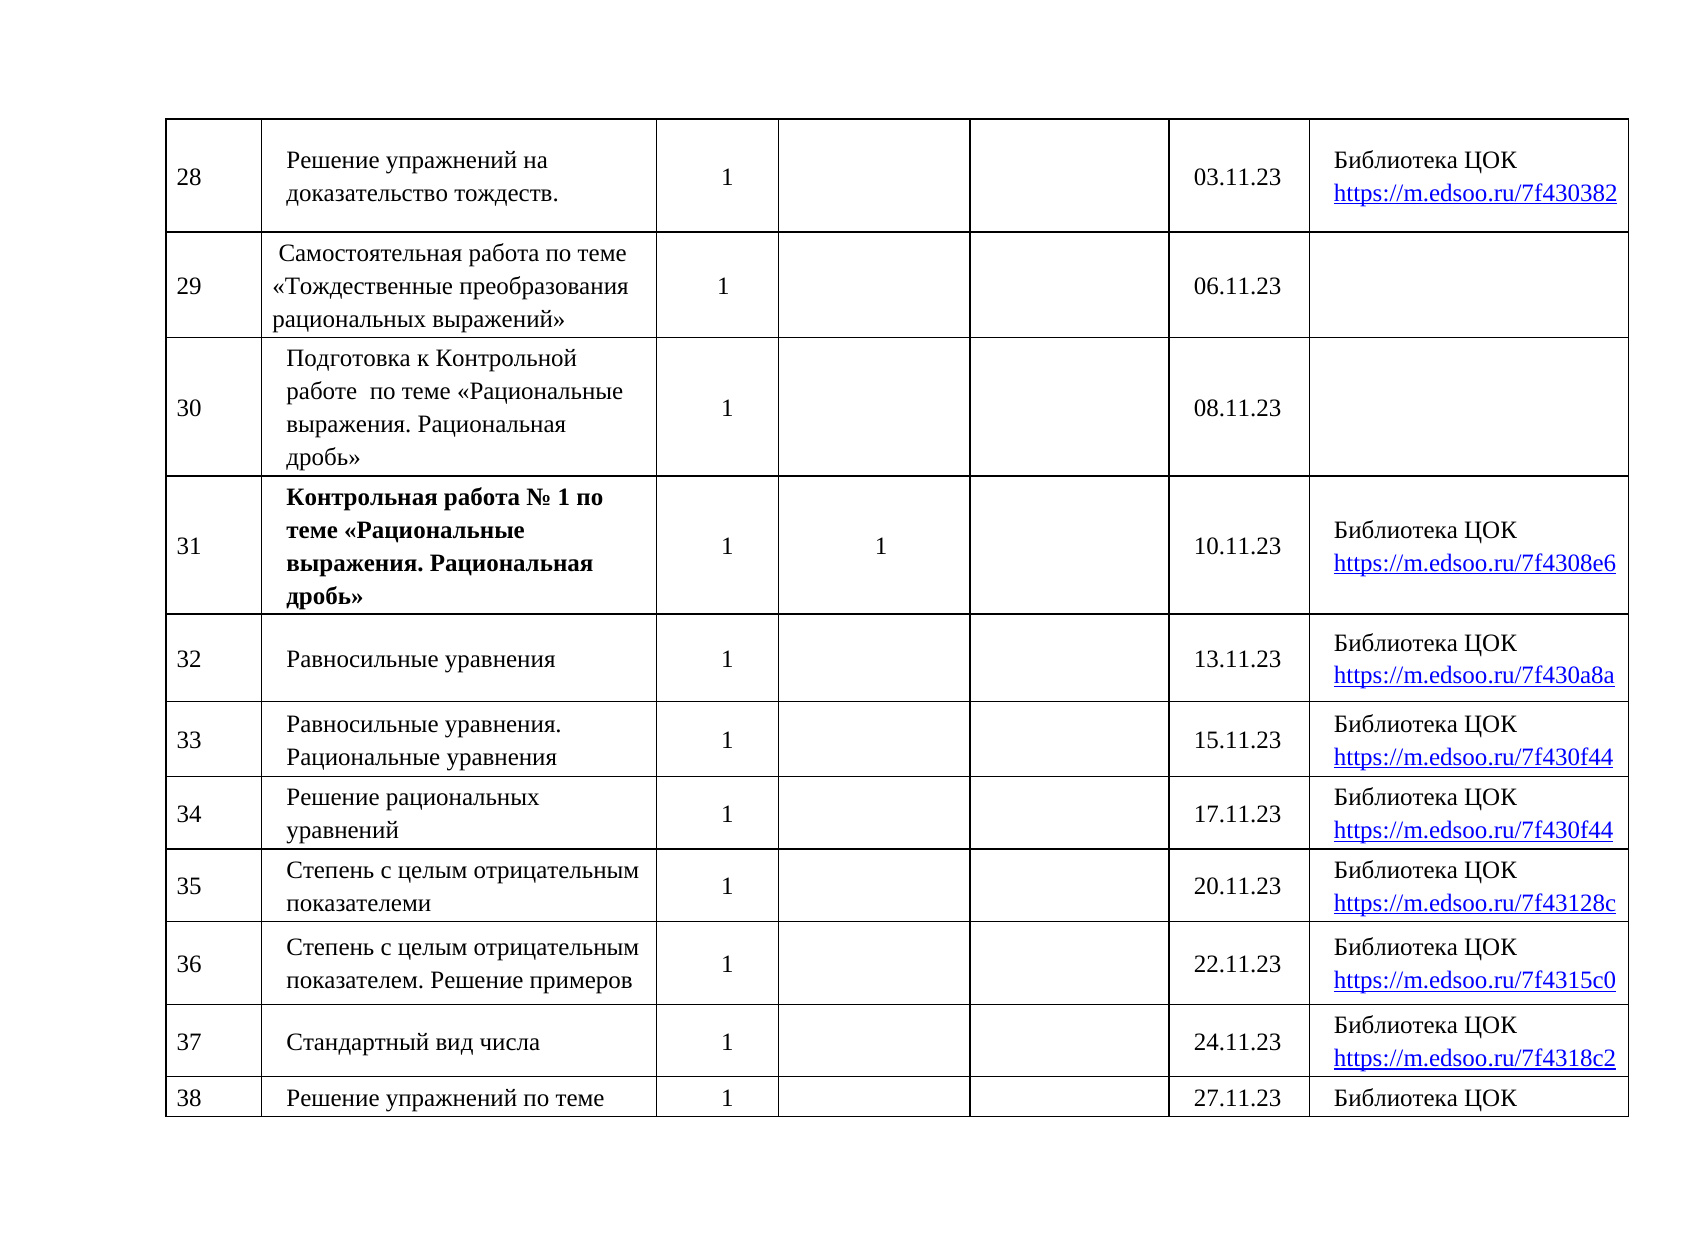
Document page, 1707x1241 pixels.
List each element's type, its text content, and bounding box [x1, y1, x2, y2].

table_cell 1 [657, 477, 778, 613]
table_cell 03.11.23 [1170, 120, 1309, 231]
table_cell [971, 1077, 1168, 1116]
table_cell [779, 615, 969, 701]
table_cell [779, 233, 969, 336]
table_cell Библиотека ЦОК https://m.edsoo.ru/7f430382 [1310, 120, 1628, 231]
table_cell Библиотека ЦОК https://m.edsoo.ru/7f430f44 [1310, 702, 1628, 776]
table_cell 38 [167, 1077, 261, 1116]
table_cell 36 [167, 922, 261, 1003]
table_cell [971, 615, 1168, 701]
table_cell Равносильные уравнения. Рациональные уравнения [262, 702, 656, 776]
table_cell [779, 850, 969, 921]
table_cell [971, 1005, 1168, 1076]
table_cell Степень с целым отрицательным показателем. Решение примеров [262, 922, 656, 1003]
table_cell Библиотека ЦОК https://m.edsoo.ru/7f4318c2 [1310, 1005, 1628, 1076]
table_cell Равносильные уравнения [262, 615, 656, 701]
table_cell [971, 120, 1168, 231]
table_cell [1310, 233, 1628, 336]
table_cell 10.11.23 [1170, 477, 1309, 613]
table_cell 1 [657, 615, 778, 701]
table_cell 27.11.23 [1170, 1077, 1309, 1116]
table_cell 1 [657, 850, 778, 921]
table_cell 24.11.23 [1170, 1005, 1309, 1076]
table_cell [971, 477, 1168, 613]
table_cell 1 [657, 922, 778, 1003]
table_cell Библиотека ЦОК https://m.edsoo.ru/7f430a8a [1310, 615, 1628, 701]
table_cell [779, 1077, 969, 1116]
table_cell Решение рациональных уравнений [262, 777, 656, 848]
table_cell Самостоятельная работа по теме «Тождественные преобразования рациональных выражений» [262, 233, 656, 336]
table_cell [971, 850, 1168, 921]
table_cell Библиотека ЦОК https://m.edsoo.ru/7f4308e6 [1310, 477, 1628, 613]
table_cell 34 [167, 777, 261, 848]
table_cell 30 [167, 338, 261, 475]
table_cell Контрольная работа № 1 по теме «Рациональные выражения. Рациональная дробь» [262, 477, 656, 613]
table_cell [971, 777, 1168, 848]
table_cell [971, 922, 1168, 1003]
table_cell 13.11.23 [1170, 615, 1309, 701]
table_cell [779, 777, 969, 848]
table_cell 1 [657, 702, 778, 776]
table_cell 1 [657, 777, 778, 848]
table_cell 1 [657, 1005, 778, 1076]
table_cell 08.11.23 [1170, 338, 1309, 475]
table_cell Степень с целым отрицательным показателеми [262, 850, 656, 921]
table_cell [1310, 338, 1628, 475]
table_cell [779, 1005, 969, 1076]
table_cell 1 [657, 1077, 778, 1116]
table_cell 29 [167, 233, 261, 336]
table_cell 35 [167, 850, 261, 921]
table_cell 1 [779, 477, 969, 613]
table_cell 22.11.23 [1170, 922, 1309, 1003]
table_cell 20.11.23 [1170, 850, 1309, 921]
table_cell 31 [167, 477, 261, 613]
table_cell Библиотека ЦОК https://m.edsoo.ru/7f43128c [1310, 850, 1628, 921]
table_cell [971, 233, 1168, 336]
table_cell 28 [167, 120, 261, 231]
table_cell 33 [167, 702, 261, 776]
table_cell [1310, 1077, 1628, 1116]
table_cell 15.11.23 [1170, 702, 1309, 776]
table_cell [971, 702, 1168, 776]
table_cell [779, 120, 969, 231]
table_cell Стандартный вид числа [262, 1005, 656, 1076]
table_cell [262, 1077, 656, 1116]
table_cell Решение упражнений на доказательство тождеств. [262, 120, 656, 231]
table_cell Библиотека ЦОК https://m.edsoo.ru/7f430f44 [1310, 777, 1628, 848]
table_cell 37 [167, 1005, 261, 1076]
table_cell [779, 702, 969, 776]
table_cell [971, 338, 1168, 475]
table_cell 1 [657, 338, 778, 475]
table_cell 1 [657, 233, 778, 336]
table_cell Подготовка к Контрольной работе по теме «Рациональные выражения. Рациональная дробь» [262, 338, 656, 475]
table_cell 32 [167, 615, 261, 701]
table_cell 1 [657, 120, 778, 231]
table_cell [779, 338, 969, 475]
table_cell 06.11.23 [1170, 233, 1309, 336]
table_cell Библиотека ЦОК https://m.edsoo.ru/7f4315c0 [1310, 922, 1628, 1003]
table_cell 17.11.23 [1170, 777, 1309, 848]
table_cell [779, 922, 969, 1003]
